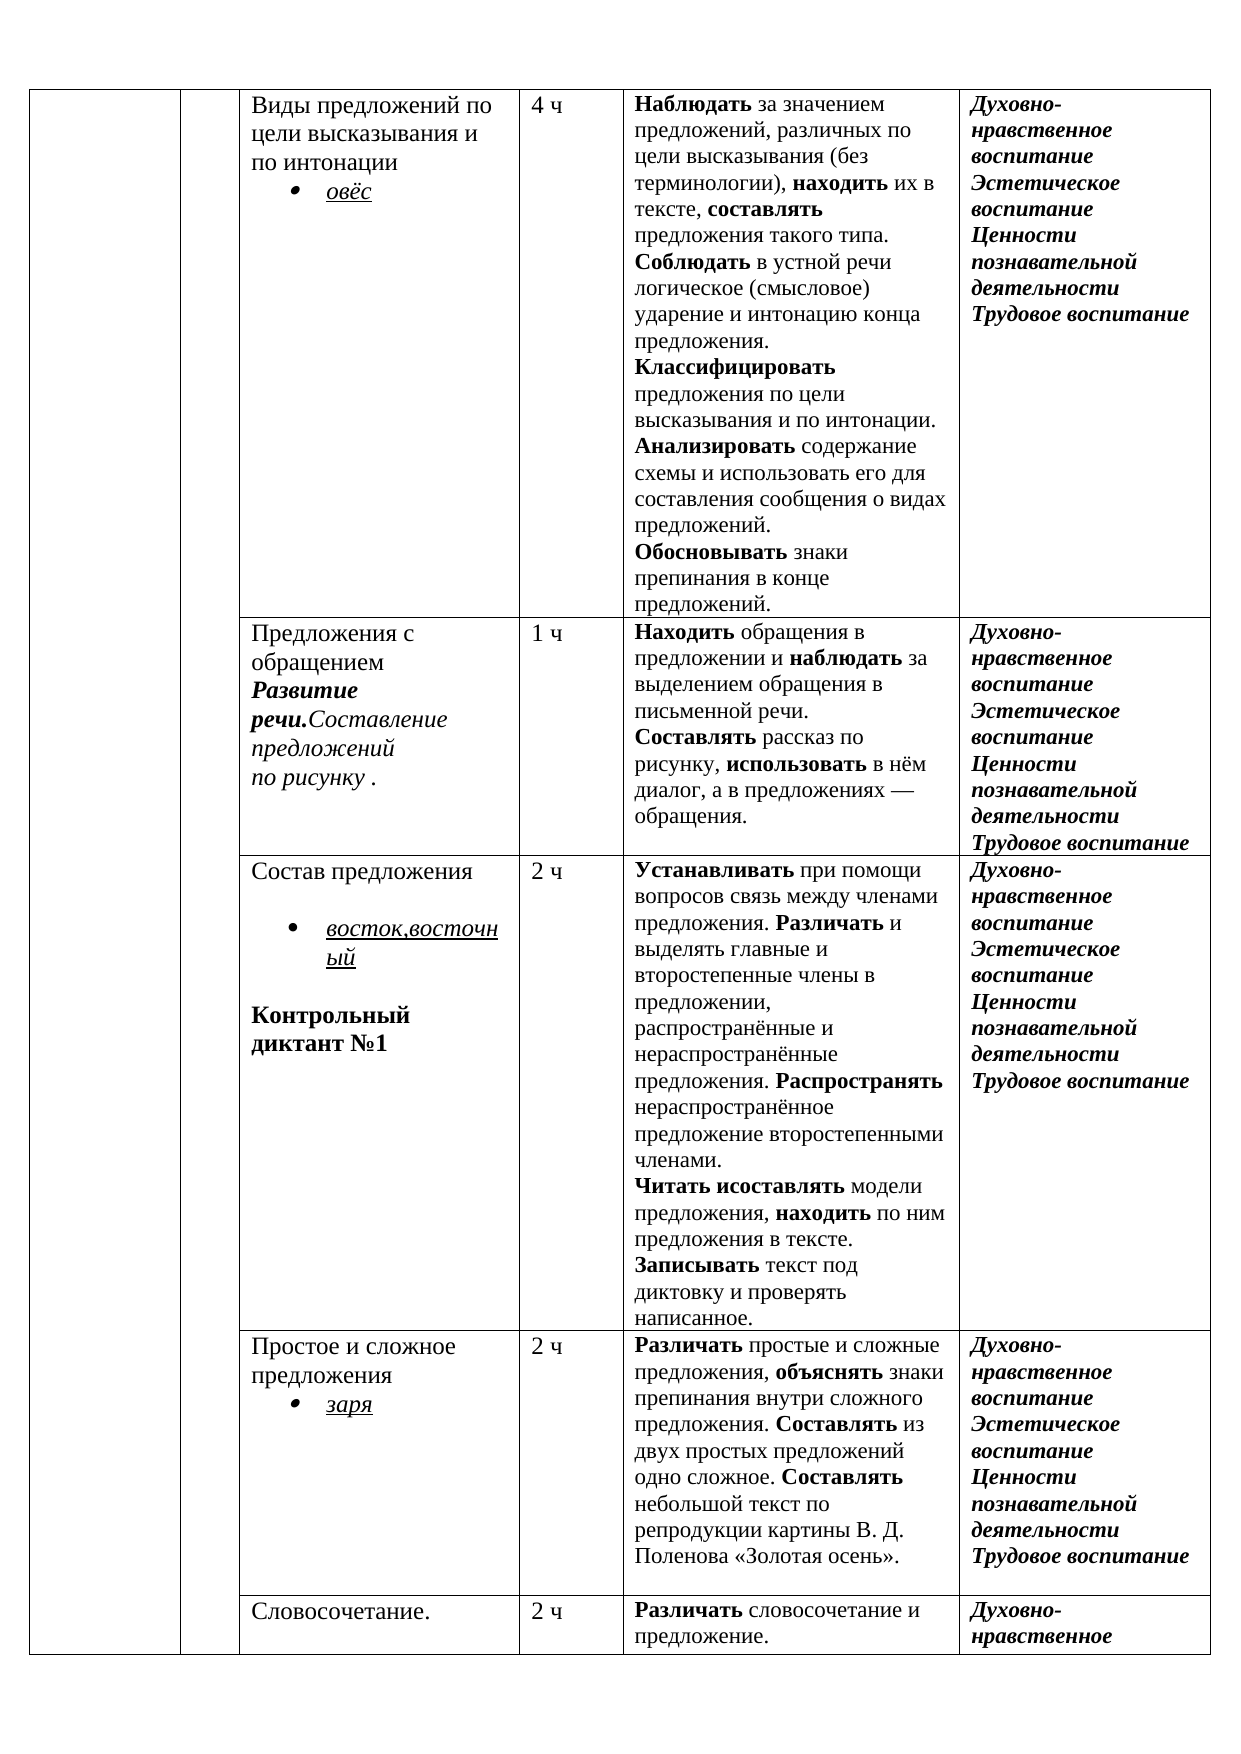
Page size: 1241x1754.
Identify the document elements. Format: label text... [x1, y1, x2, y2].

table_cell Находить обращения в предложении и наблюдать за выделением обращения в письменной речи. Составлять рассказ по рисунку, использовать в нём диалог, а в предложениях — обращения. [624, 618, 959, 855]
table_cell Простое и сложное предложения заря [240, 1331, 519, 1595]
table_cell Духовно-нравственное воспитание Эстетическое воспитание Ценности познавательной деятельности Трудовое воспитание [960, 856, 1210, 1330]
table_cell 2 ч [520, 1331, 623, 1595]
table_cell Виды предложений по цели высказывания и по интонации овёс [240, 90, 519, 617]
table_cell Различать простые и сложные предложения, объяснять знаки препинания внутри сложного предложения. Составлять из двух простых предложений одно сложное. Составлять небольшой текст по репродукции картины В. Д. Поленова «Золотая осень». [624, 1331, 959, 1595]
table_cell Наблюдать за значением предложений, различных по цели высказывания (без терминологии), находить их в тексте, составлять предложения такого типа. Соблюдать в устной речи логическое (смысловое) ударение и интонацию конца предложения. Классифицировать предложения по цели высказывания и по интонации. Анализировать содержание схемы и использовать его для составления сообщения о видах предложений. Обосновывать знаки препинания в конце предложений. [624, 90, 959, 617]
table_cell 4 ч [520, 90, 623, 617]
table_cell Духовно-нравственное воспитание Эстетическое воспитание Ценности познавательной деятельности Трудовое воспитание [960, 1331, 1210, 1595]
table_cell Устанавливать при помощи вопросов связь между членами предложения. Различать и выделять главные и второстепенные члены в предложении, распространённые и нераспространённые предложения. Распространять нераспространённое предложение второстепенными членами. Читать исоставлять модели предложения, находить по ним предложения в тексте. Записывать текст под диктовку и проверять написанное. [624, 856, 959, 1330]
table_cell Состав предложения восток,восточный Контрольный диктант №1 [240, 856, 519, 1330]
table_cell 2 ч [520, 1596, 623, 1653]
table_cell 1 ч [520, 618, 623, 855]
table_cell Предложения с обращением Развитие речи.Составление предложений по рисунку . [240, 618, 519, 855]
table_cell 2 ч [520, 856, 623, 1330]
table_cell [624, 1596, 959, 1653]
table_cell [960, 90, 1210, 617]
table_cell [240, 1596, 519, 1653]
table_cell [960, 1596, 1210, 1653]
table_cell Духовно-нравственное воспитание Эстетическое воспитание Ценности познавательной деятельности Трудовое воспитание [960, 618, 1210, 855]
